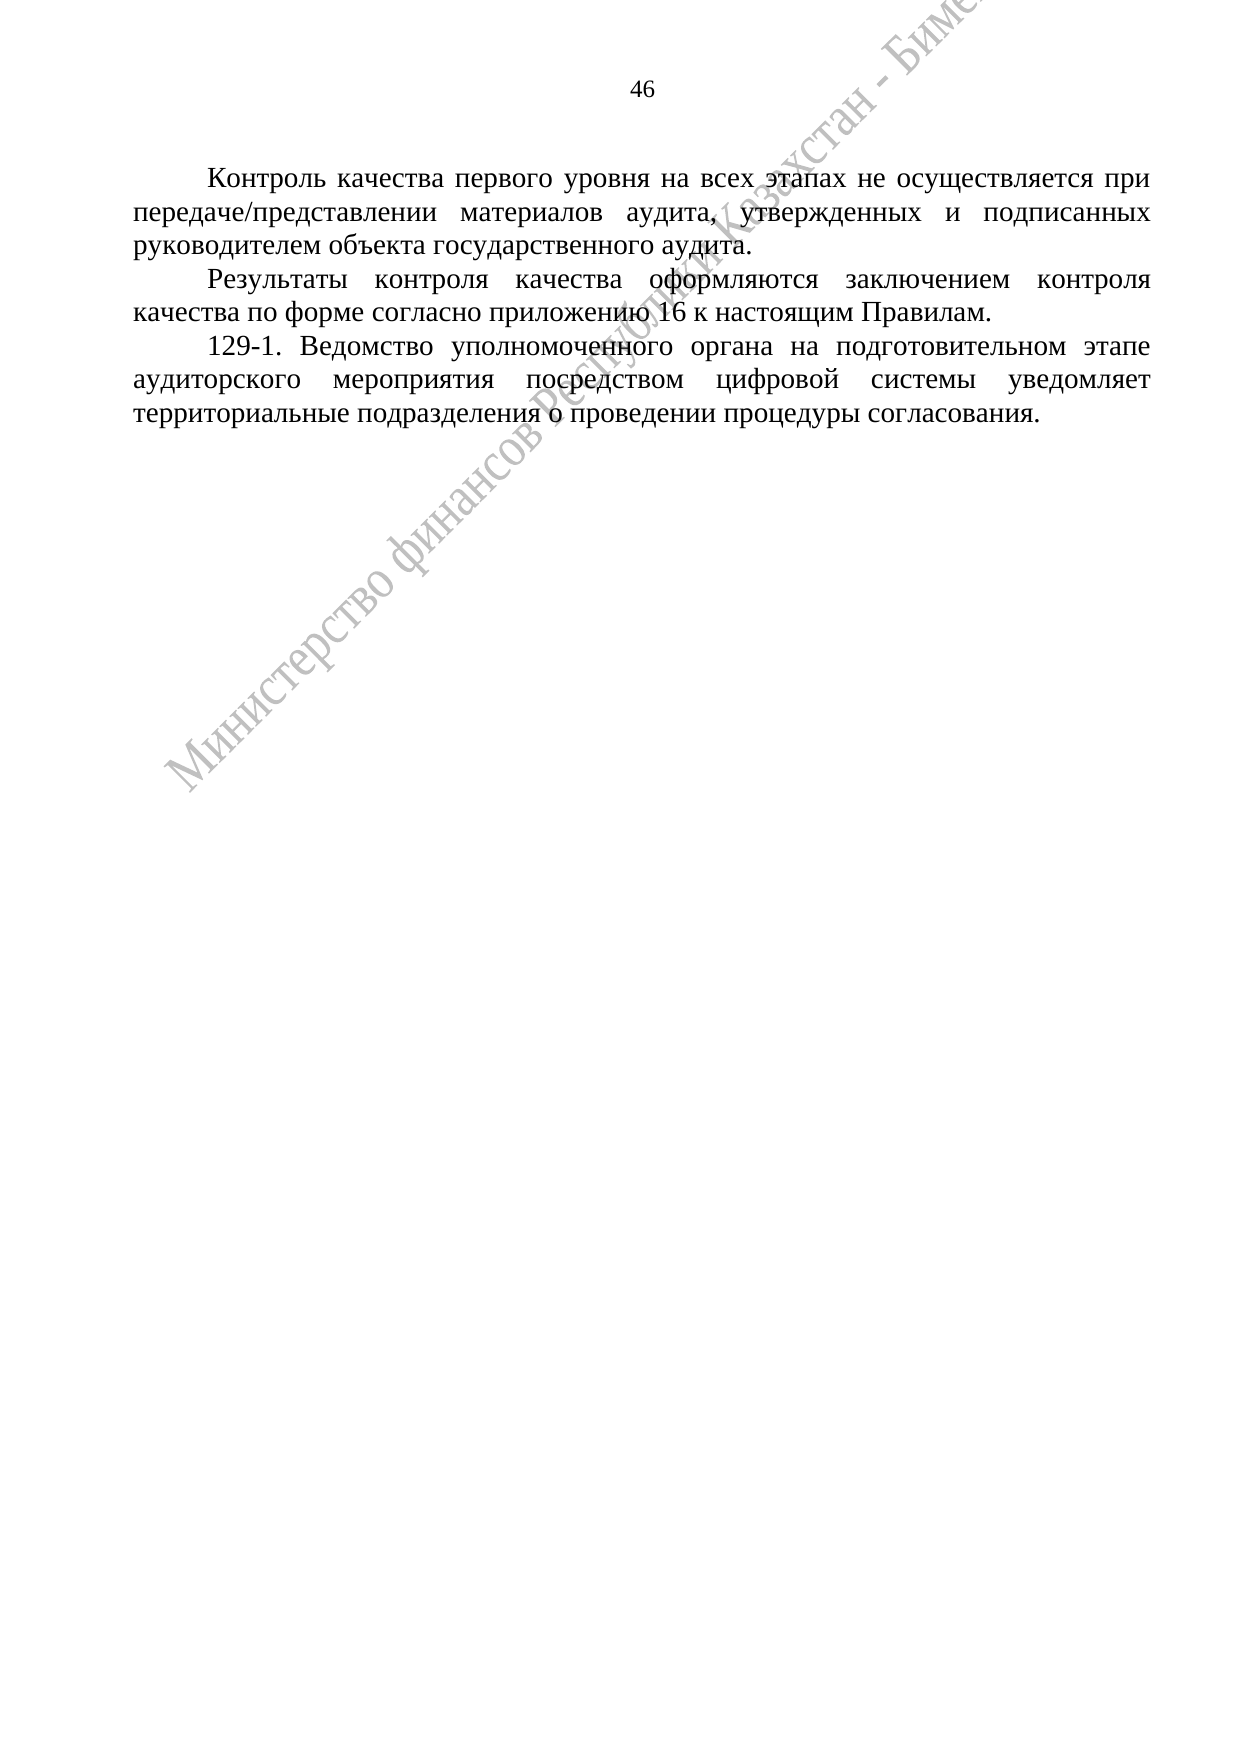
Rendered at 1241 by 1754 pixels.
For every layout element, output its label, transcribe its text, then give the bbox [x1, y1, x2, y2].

text Результаты контроля качества оформляются заключением контроля качества по форме согласно приложению 16 к настоящим Правилам. [133, 261, 1152, 328]
text Контроль качества первого уровня на всех этапах не осуществляется при передаче/представлении материалов аудита, утвержденных и подписанных руководителем объекта государственного аудита. [133, 160, 1152, 261]
text 129-1. Ведомство уполномоченного органа на подготовительном этапе аудиторского мероприятия посредством цифровой системы уведомляет территориальные подразделения о проведении процедуры согласования. [133, 328, 1152, 428]
